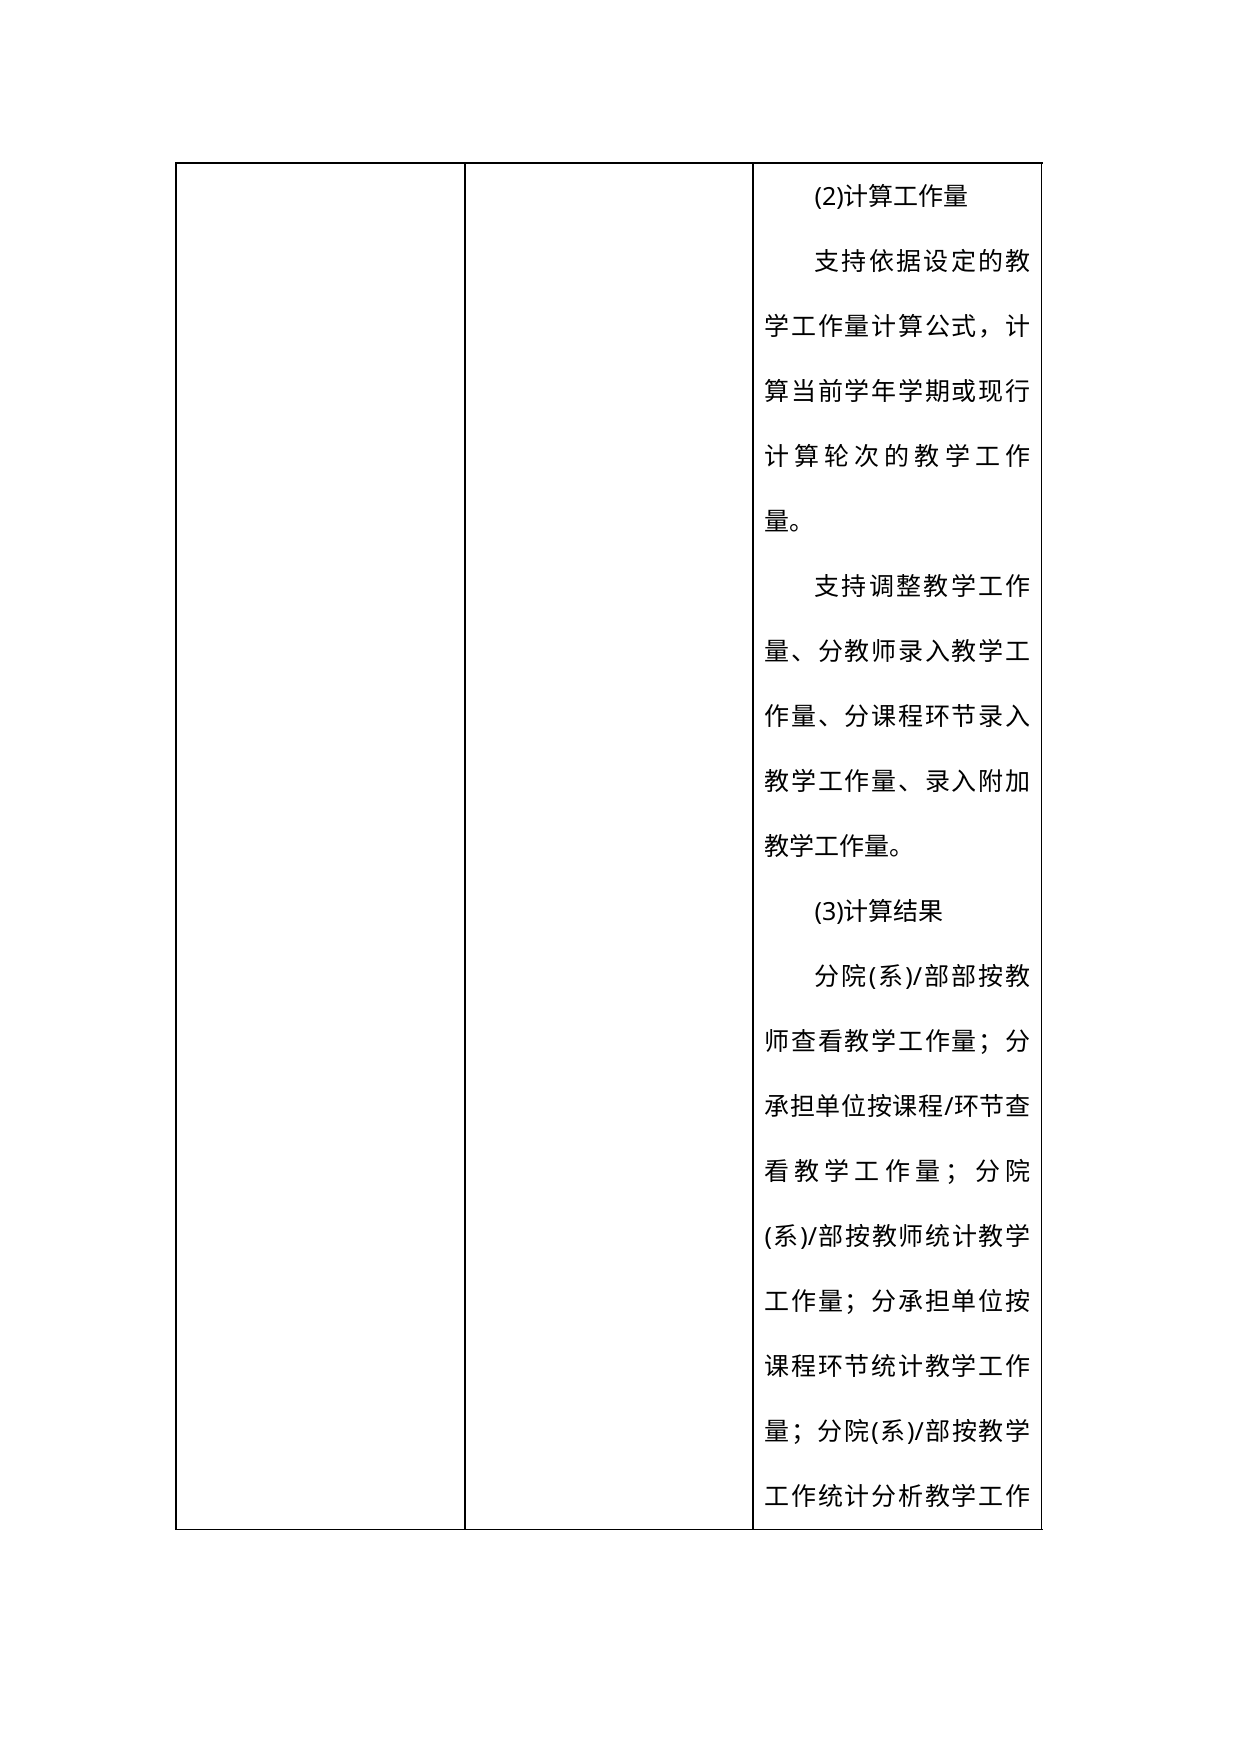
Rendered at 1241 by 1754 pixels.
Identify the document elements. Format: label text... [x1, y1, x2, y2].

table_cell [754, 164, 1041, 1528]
table_cell [466, 164, 752, 1528]
table_cell 1 [177, 164, 464, 1528]
